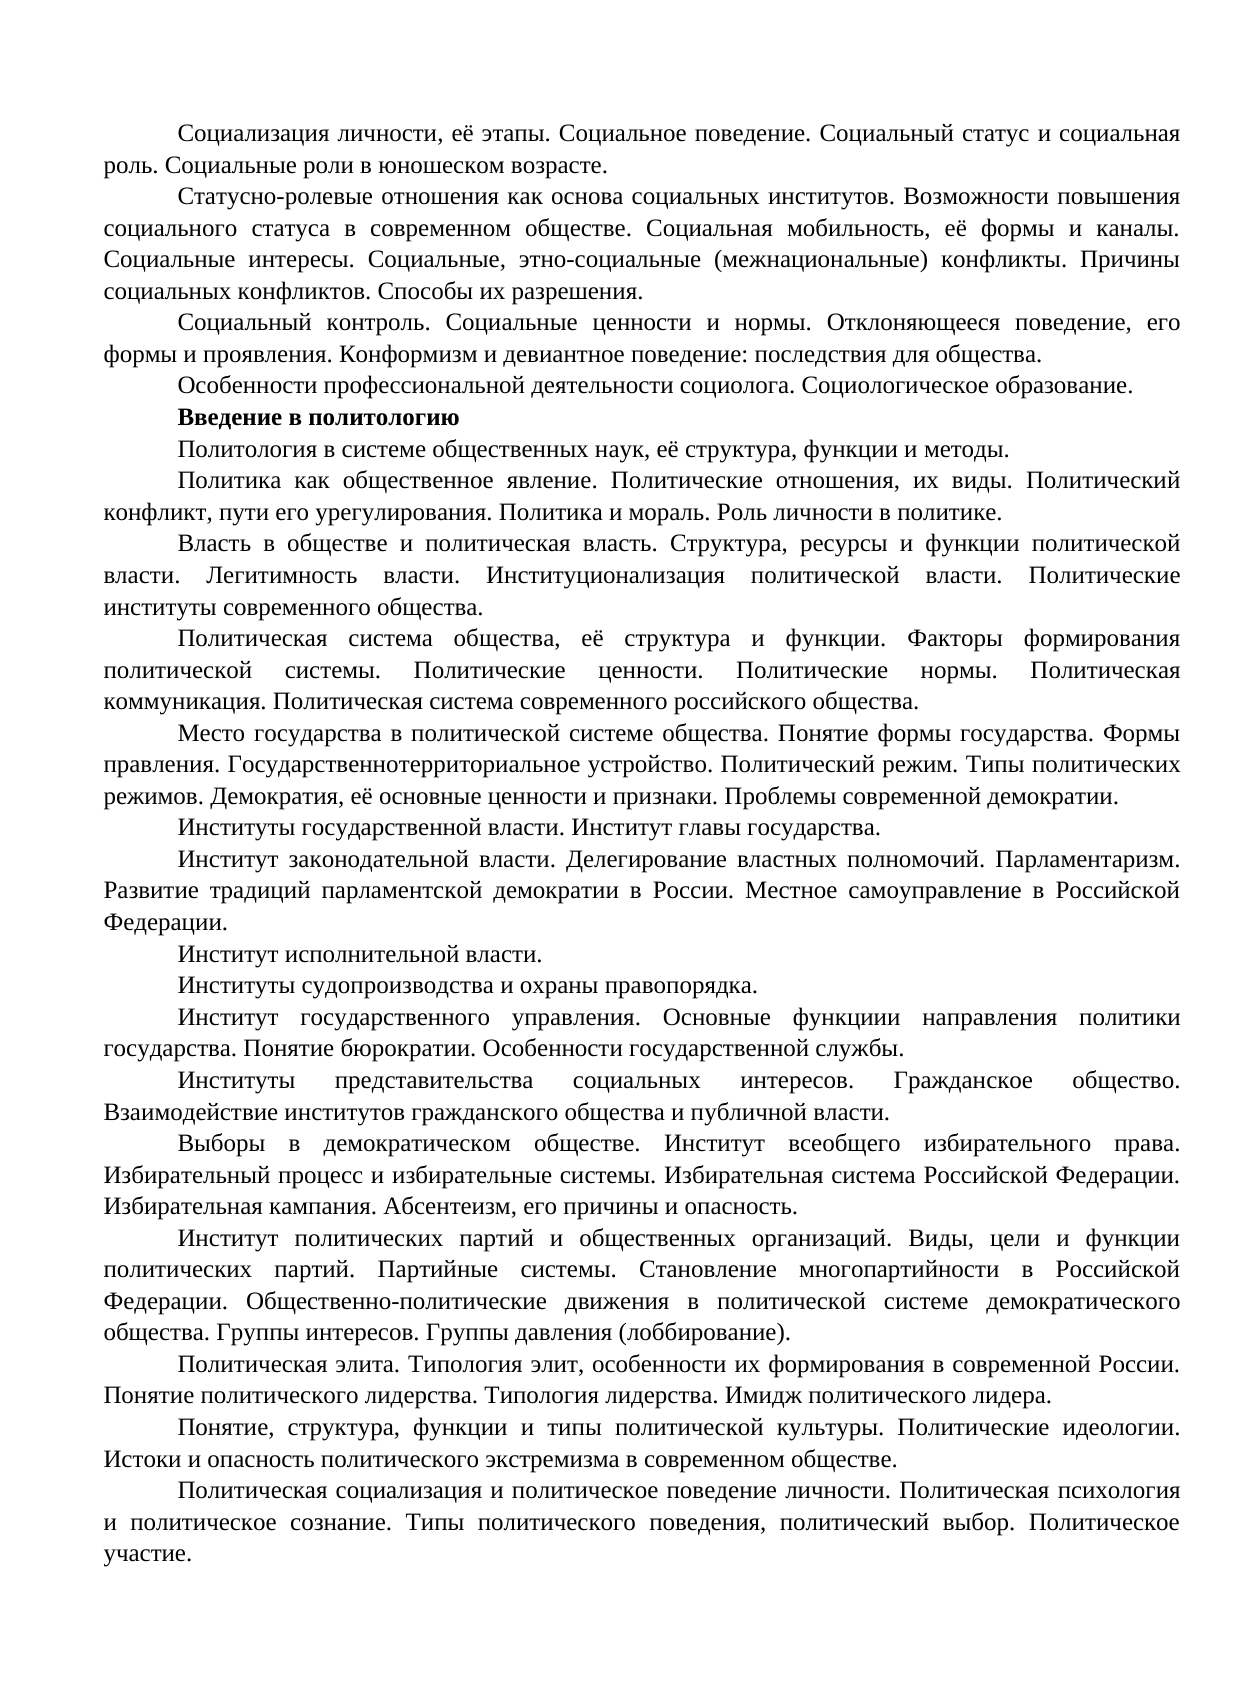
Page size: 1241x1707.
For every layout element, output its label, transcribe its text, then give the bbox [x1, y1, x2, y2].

text Политика как общественное явление. Политические отношения, их виды. Политический конфликт, пути его урегулирования. Политика и мораль. Роль личности в политике. [103, 465, 1181, 526]
text Власть в обществе и политическая власть. Структура, ресурсы и функции политической власти. Легитимность власти. Институционализация политической власти. Политические институты современного общества. [103, 528, 1181, 620]
text Институты судопроизводства и охраны правопорядка. [103, 970, 1181, 999]
text Введение в политологию [103, 402, 1181, 431]
text Институт государственного управления. Основные функциии направления политики государства. Понятие бюрократии. Особенности государственной службы. [103, 1002, 1181, 1062]
text Место государства в политической системе общества. Понятие формы государства. Формы правления. Государственно­территориальное устройство. Политический режим. Типы политических режимов. Демократия, её основные ценности и признаки. Проблемы современной демократии. [103, 718, 1181, 810]
text Институт исполнительной власти. [103, 939, 1181, 967]
text Политическая элита. Типология элит, особенности их формирования в современной России. Понятие политического лидерства. Типология лидерства. Имидж политического лидера. [103, 1349, 1181, 1409]
text Социализация личности, её этапы. Социальное поведение. Социальный статус и социальная роль. Социальные роли в юношеском возрасте. [103, 118, 1181, 178]
text Политическая социализация и политическое поведение личности. Политическая психология и политическое сознание. Типы политического поведения, политический выбор. Политическое участие. [103, 1475, 1181, 1567]
text Статусно-ролевые отношения как основа социальных институтов. Возможности повышения социального статуса в современном обществе. Социальная мобильность, её формы и каналы. Социальные интересы. Социальные, этно-социальные (межнациональные) конфликты. Причины социальных конфликтов. Способы их разрешения. [103, 181, 1181, 305]
text Выборы в демократическом обществе. Институт всеобщего избирательного права. Избирательный процесс и избирательные системы. Избирательная система Российской Федерации. Избирательная кампания. Абсентеизм, его причины и опасность. [103, 1128, 1181, 1220]
text Институты представительства социальных интересов. Гражданское общество. Взаимодействие институтов гражданского общества и публичной власти. [103, 1065, 1181, 1125]
text Институты государственной власти. Институт главы государства. [103, 812, 1181, 841]
text Социальный контроль. Социальные ценности и нормы. Отклоняющееся поведение, его формы и проявления. Конформизм и девиантное поведение: последствия для общества. [103, 307, 1181, 368]
text Институт законодательной власти. Делегирование властных полномочий. Парламентаризм. Развитие традиций парламентской демократии в России. Местное самоуправление в Российской Федерации. [103, 844, 1181, 936]
text Особенности профессиональной деятельности социолога. Социологическое образование. [103, 371, 1181, 399]
text Политическая система общества, её структура и функции. Факторы формирования политической системы. Политические ценности. Политические нормы. Политическая коммуникация. Политическая система современного российского общества. [103, 623, 1181, 715]
text Понятие, структура, функции и типы политической культуры. Политические идеологии. Истоки и опасность политического экстремизма в современном обществе. [103, 1412, 1181, 1472]
text Политология в системе общественных наук, её структура, функции и методы. [103, 434, 1181, 462]
text Институт политических партий и общественных организаций. Виды, цели и функции политических партий. Партийные системы. Становление многопартийности в Российской Федерации. Общественно-политические движения в политической системе демократического общества. Группы интересов. Группы давления (лоббирование). [103, 1223, 1181, 1346]
